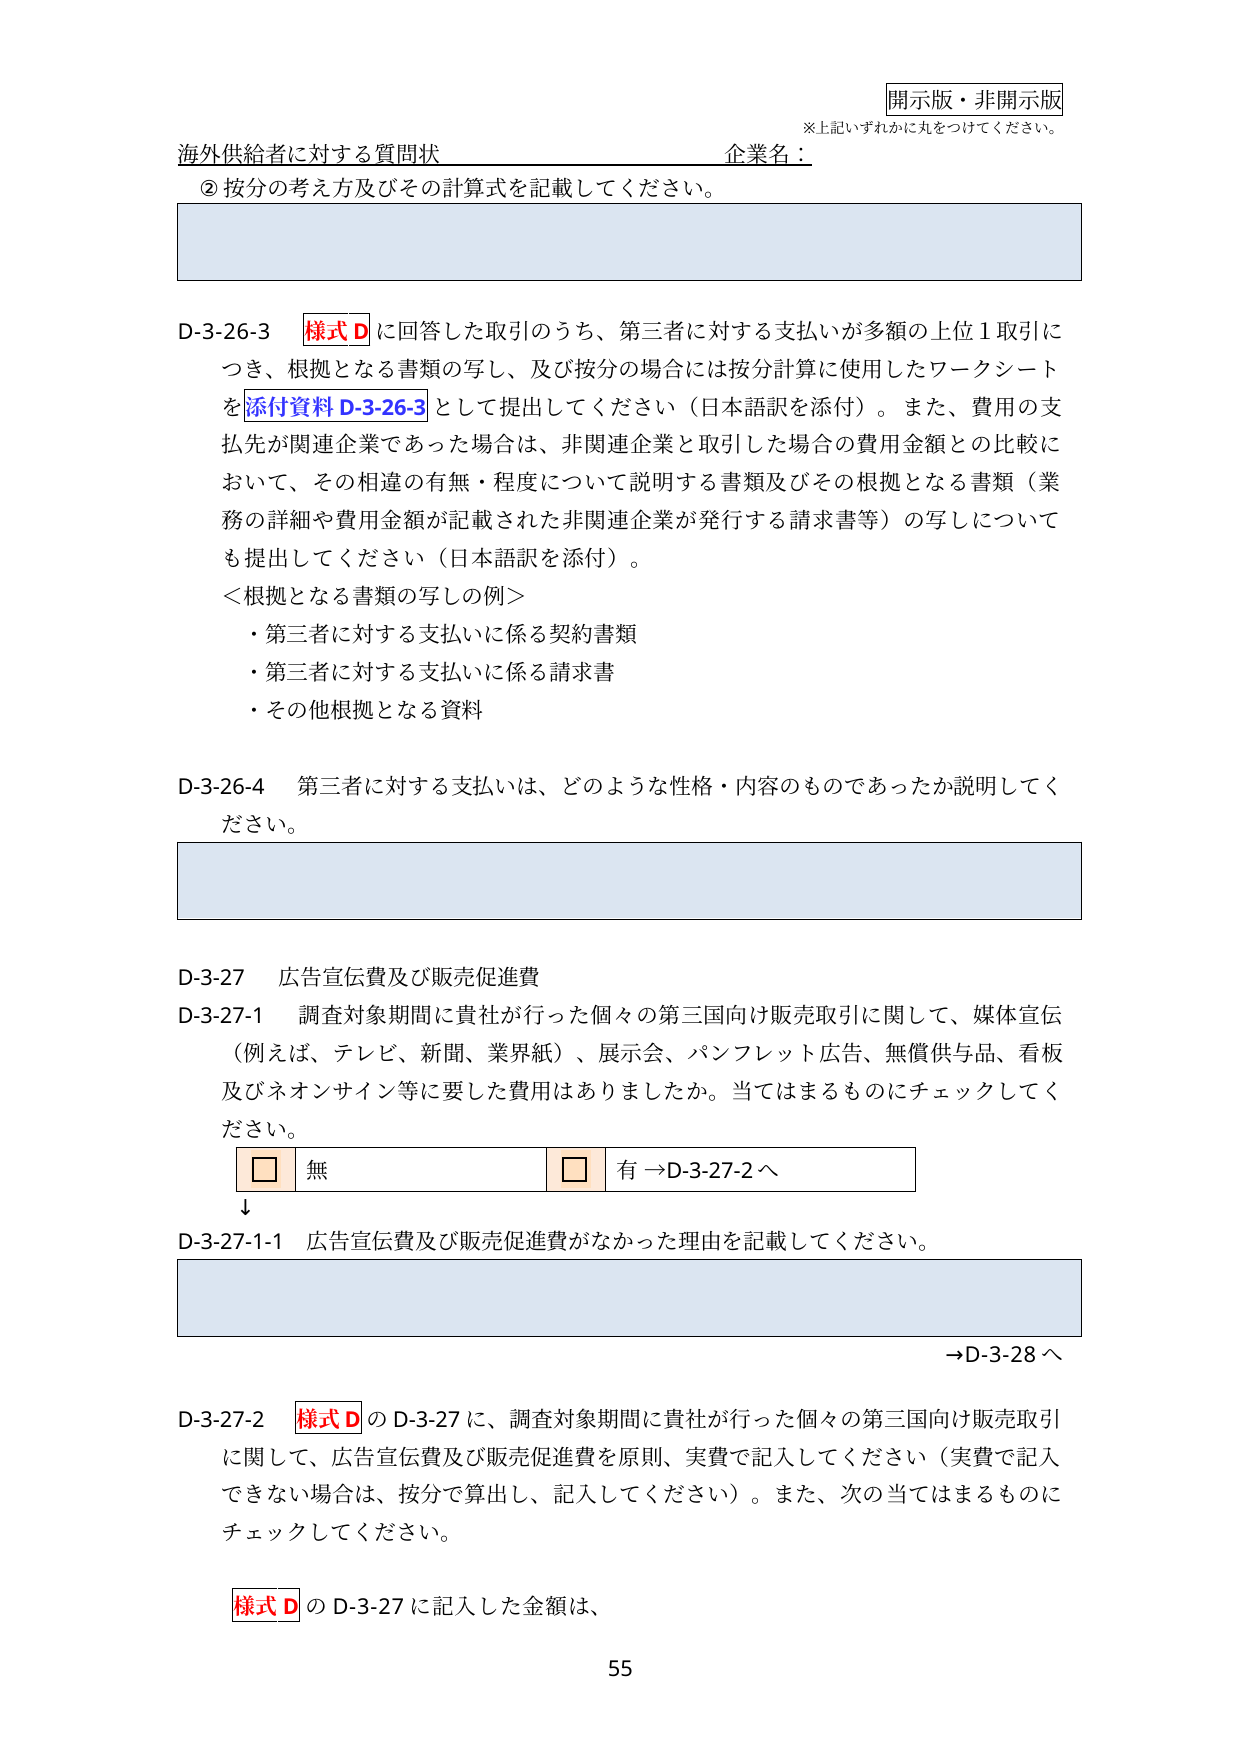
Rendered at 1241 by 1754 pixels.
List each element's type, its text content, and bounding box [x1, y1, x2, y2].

text 様式DのD-3-27に記入した金額は、 [300, 1588, 1063, 1622]
text ・第三者に対する支払いに係る請求書 [243, 652, 1063, 690]
table_header [178, 843, 1081, 918]
table_header [237, 1148, 295, 1191]
table_header 有 →D-3-27-2へ [606, 1148, 915, 1191]
subtitle D-3-27-1-1 広告宣伝費及び販売促進費がなかった理由を記載してください。 [177, 1221, 1063, 1259]
subtitle 第三者に対する支払いは、どのような性格・内容のものであったか説明してください。 [177, 766, 1063, 842]
table_header [547, 1148, 605, 1191]
table_header 無 [296, 1148, 546, 1191]
text ・第三者に対する支払いに係る契約書類 [243, 614, 1063, 652]
text 様式DのD-3-27に記入した金額は、 [233, 1589, 299, 1621]
subtitle 調査対象期間に貴社が行った個々の第三国向け販売取引に関して、媒体宣伝（例えば、テレビ、新聞、業界紙）、展示会、パンフレット広告、無償供与品、看板及びネオンサイン等に要した費用はありましたか。当てはまるものにチェックしてください。 [177, 995, 1063, 1147]
text ↓ [236, 1192, 1063, 1221]
subtitle 様式DのD-3-27に、調査対象期間に貴社が行った個々の第三国向け販売取引に関して、広告宣伝費及び販売促進費を原則、実費で記入してください（実費で記入できない場合は、按分で算出し、記入してください）。また、次の当てはまるものにチェックしてください。 [177, 1399, 1063, 1550]
subtitle 広告宣伝費及び販売促進費 [177, 957, 1063, 995]
text ・その他根拠となる資料 [243, 690, 1063, 728]
table_header [178, 204, 1081, 280]
text →D-3-28へ [308, 1337, 1063, 1369]
text ＜根拠となる書類の写しの例＞ [221, 576, 1063, 614]
text ②按分の考え方及びその計算式を記載してください。 [177, 171, 1063, 203]
table_header [178, 1260, 1081, 1336]
subtitle 様式Dに回答した取引のうち、第三者に対する支払いが多額の上位１取引につき、根拠となる書類の写し、及び按分の場合には按分計算に使用したワークシートを添付資料D-3-26-3として提出してください（日本語訳を添付）。また、費用の支払先が関連企業であった場合は、非関連企業と取引した場合の費用金額との比較において、その相違の有無・程度について説明する書類及びその根拠となる書類（業務の詳細や費用金額が記載された非関連企業が発行する請求書等）の写しについても提出してください（日本語訳を添付）。 [177, 311, 1063, 576]
